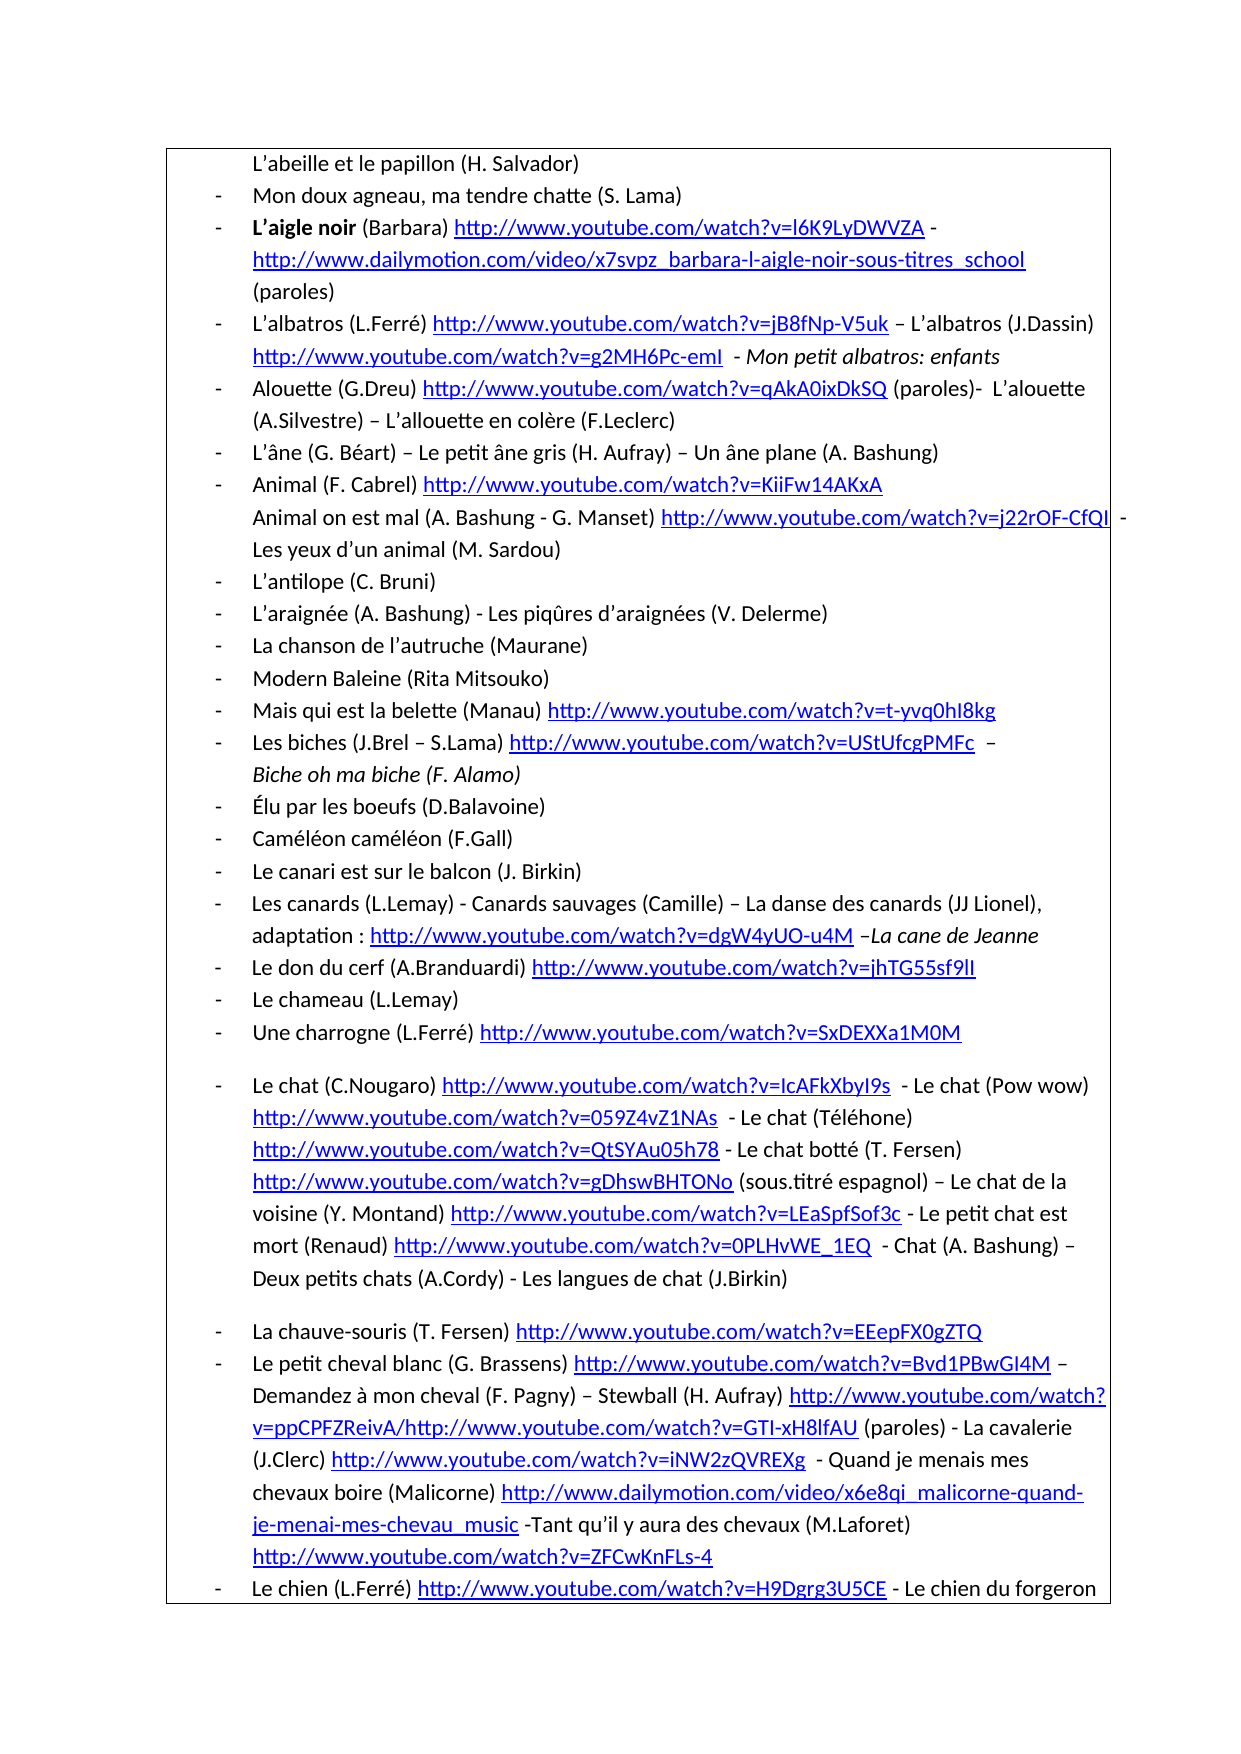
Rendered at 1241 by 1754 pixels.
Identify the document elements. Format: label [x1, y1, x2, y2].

table_header [167, 149, 1110, 1602]
